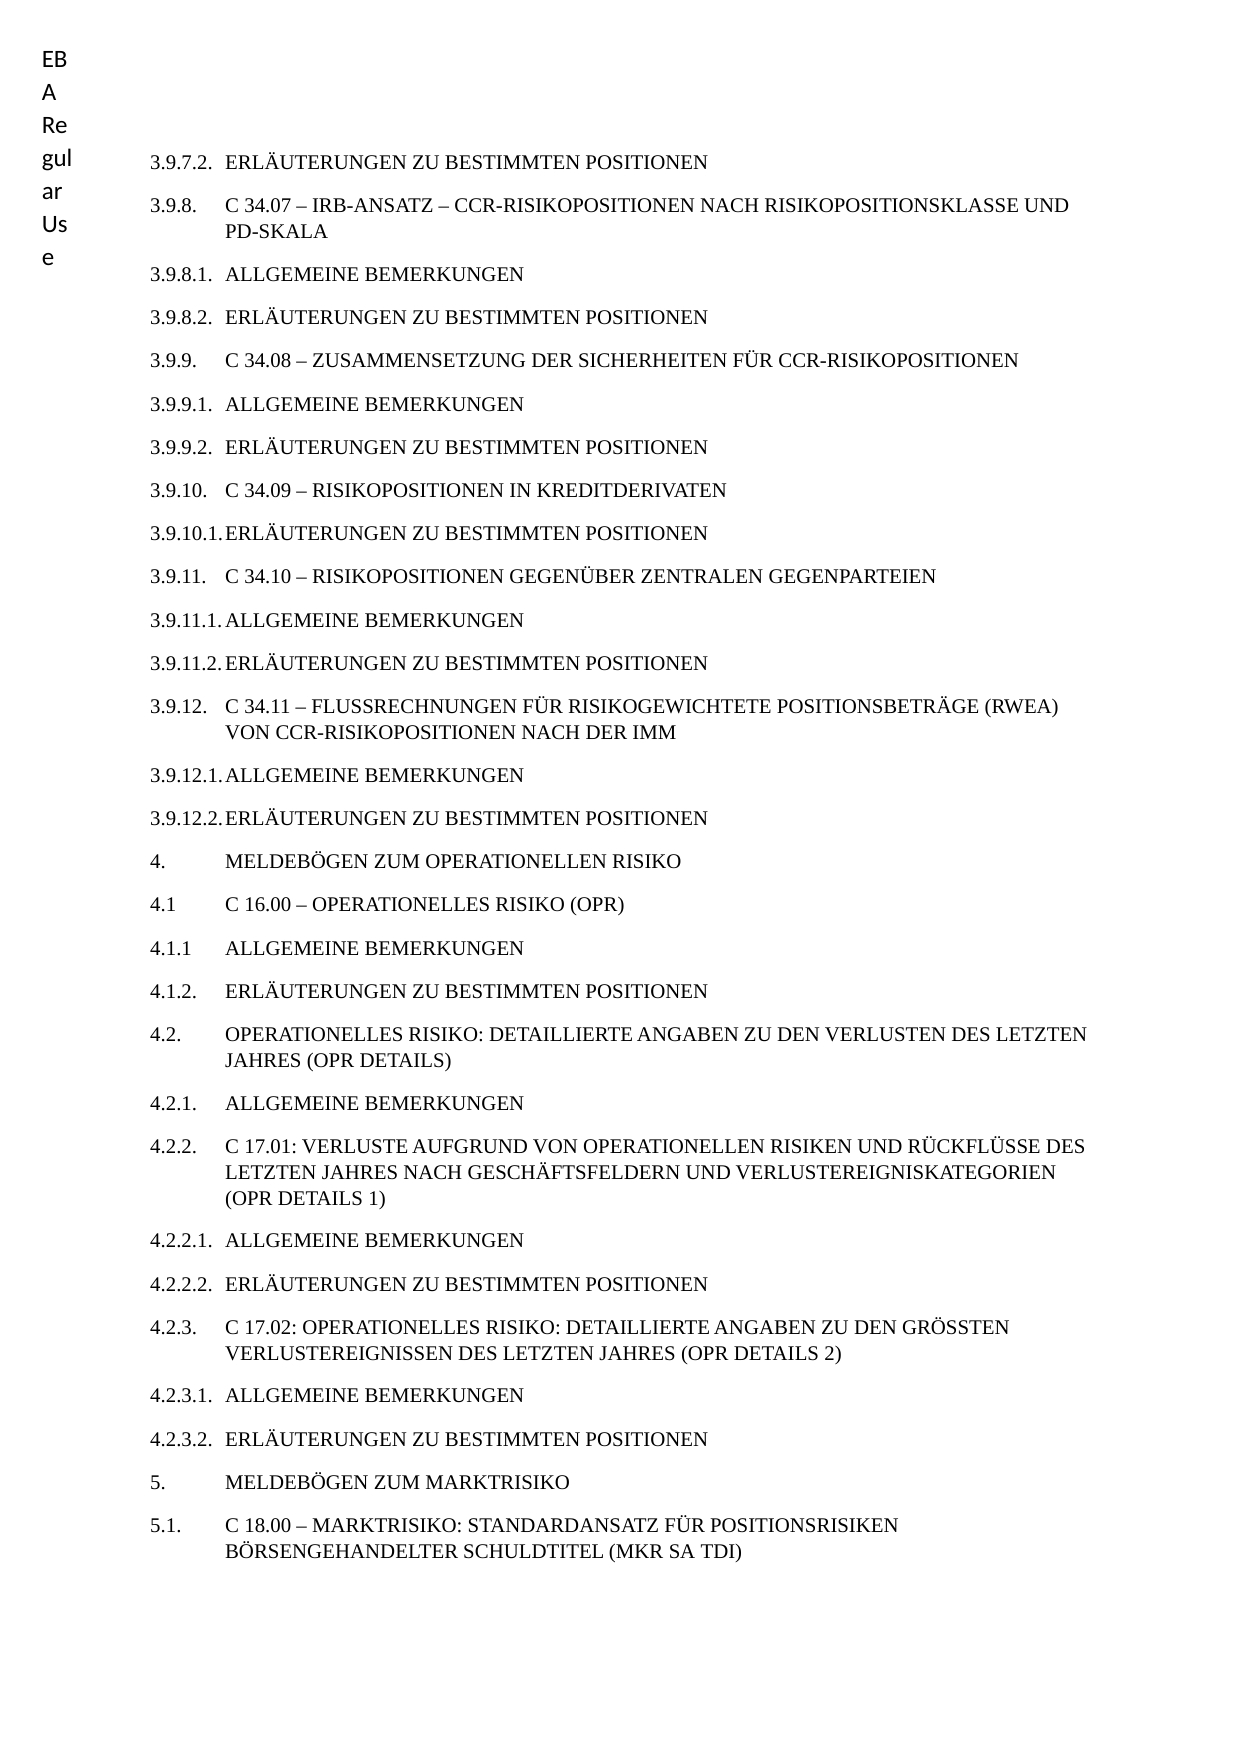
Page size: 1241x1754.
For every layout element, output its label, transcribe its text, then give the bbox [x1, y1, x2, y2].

text 4.2.2. C 17.01: VERLUSTE AUFGRUND VON OPERATIONELLEN RISIKEN UND RÜCKFLÜSSE DES LETZTEN JAHRES NACH GESCHÄFTSFELDERN UND VERLUSTEREIGNISKATEGORIEN (OPR DETAILS 1) [150, 1134, 1090, 1210]
text 3.9.11. C 34.10 – RISIKOPOSITIONEN GEGENÜBER ZENTRALEN GEGENPARTEIEN [150, 564, 1090, 588]
text 4.2.3.1. ALLGEMEINE BEMERKUNGEN [150, 1383, 1090, 1407]
text 4.2. OPERATIONELLES RISIKO: DETAILLIERTE ANGABEN ZU DEN VERLUSTEN DES LETZTEN JAHRES (OPR DETAILS) [150, 1022, 1090, 1072]
text 3.9.11.2. ERLÄUTERUNGEN ZU BESTIMMTEN POSITIONEN [150, 651, 1090, 675]
text 3.9.12.1. ALLGEMEINE BEMERKUNGEN [150, 763, 1090, 787]
text 3.9.8. C 34.07 – IRB-ANSATZ – CCR-RISIKOPOSITIONEN NACH RISIKOPOSITIONSKLASSE UND PD-SKALA [150, 193, 1090, 243]
text 3.9.10.1. ERLÄUTERUNGEN ZU BESTIMMTEN POSITIONEN [150, 521, 1090, 545]
text 3.9.11.1. ALLGEMEINE BEMERKUNGEN [150, 608, 1090, 632]
text 4.2.3. C 17.02: OPERATIONELLES RISIKO: DETAILLIERTE ANGABEN ZU DEN GRÖSSTEN VERLUSTEREIGNISSEN DES LETZTEN JAHRES (OPR DETAILS 2) [150, 1315, 1090, 1365]
text 3.9.8.2. ERLÄUTERUNGEN ZU BESTIMMTEN POSITIONEN [150, 305, 1090, 329]
text 3.9.10. C 34.09 – RISIKOPOSITIONEN IN KREDITDERIVATEN [150, 478, 1090, 502]
text 4.2.1. ALLGEMEINE BEMERKUNGEN [150, 1091, 1090, 1114]
text 3.9.7.2. ERLÄUTERUNGEN ZU BESTIMMTEN POSITIONEN [150, 150, 1090, 174]
text 4.2.2.2. ERLÄUTERUNGEN ZU BESTIMMTEN POSITIONEN [150, 1271, 1090, 1296]
text 5.1. C 18.00 – MARKTRISIKO: STANDARDANSATZ FÜR POSITIONSRISIKEN BÖRSENGEHANDELTER SCHULDTITEL (MKR SA TDI) [150, 1513, 1090, 1563]
text 4.1.1 ALLGEMEINE BEMERKUNGEN [150, 936, 1090, 959]
text 3.9.9.1. ALLGEMEINE BEMERKUNGEN [150, 391, 1090, 416]
text 3.9.12. C 34.11 – FLUSSRECHNUNGEN FÜR RISIKOGEWICHTETE POSITIONSBETRÄGE (RWEA) VON CCR-RISIKOPOSITIONEN NACH DER IMM [150, 694, 1090, 744]
text 4.1 C 16.00 – OPERATIONELLES RISIKO (OPR) [150, 892, 1090, 916]
text 4.2.2.1. ALLGEMEINE BEMERKUNGEN [150, 1228, 1090, 1252]
text 4. MELDEBÖGEN ZUM OPERATIONELLEN RISIKO [150, 849, 1090, 873]
text 4.1.2. ERLÄUTERUNGEN ZU BESTIMMTEN POSITIONEN [150, 979, 1090, 1003]
text 5. MELDEBÖGEN ZUM MARKTRISIKO [150, 1470, 1090, 1494]
text 4.2.3.2. ERLÄUTERUNGEN ZU BESTIMMTEN POSITIONEN [150, 1426, 1090, 1451]
text 3.9.12.2. ERLÄUTERUNGEN ZU BESTIMMTEN POSITIONEN [150, 806, 1090, 830]
text 3.9.9.2. ERLÄUTERUNGEN ZU BESTIMMTEN POSITIONEN [150, 435, 1090, 459]
text 3.9.8.1. ALLGEMEINE BEMERKUNGEN [150, 262, 1090, 286]
text 3.9.9. C 34.08 – ZUSAMMENSETZUNG DER SICHERHEITEN FÜR CCR-RISIKOPOSITIONEN [150, 348, 1090, 372]
